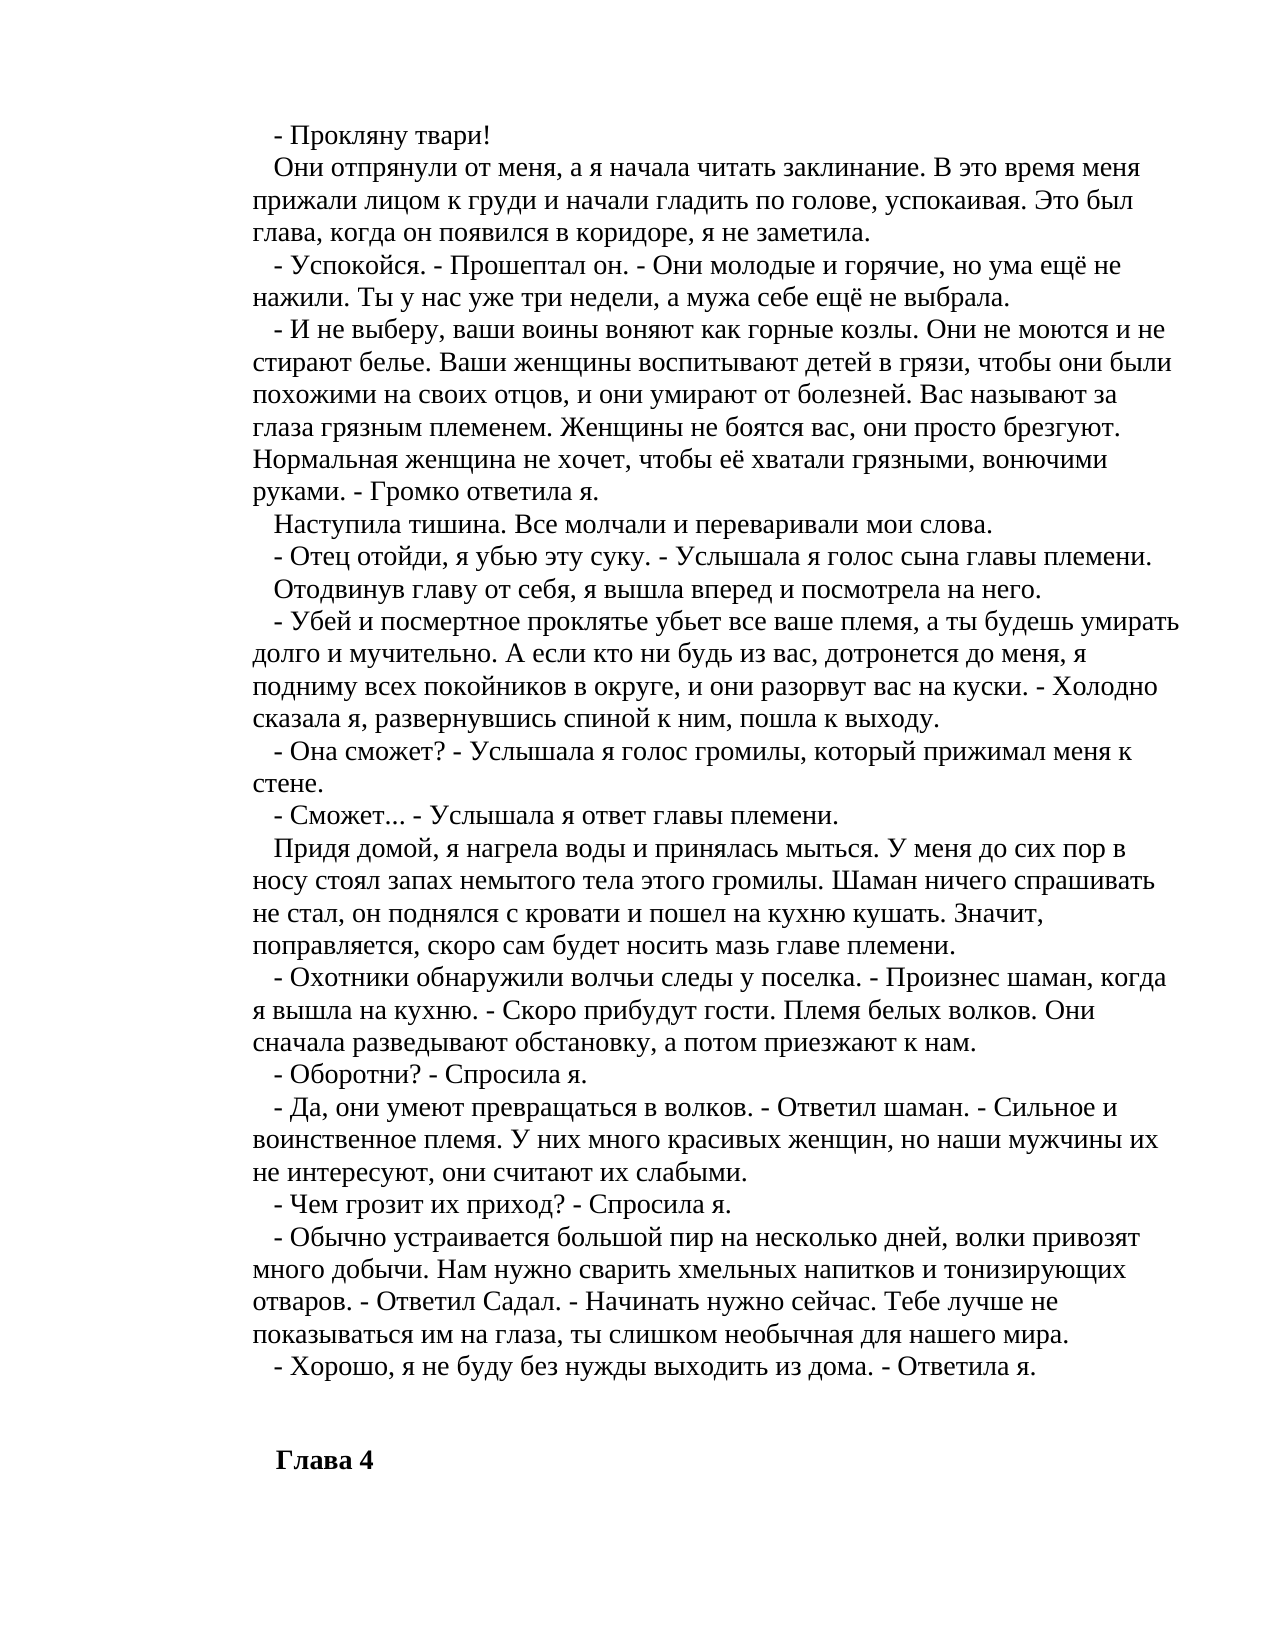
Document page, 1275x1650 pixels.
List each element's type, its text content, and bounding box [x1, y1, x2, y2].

text Наступила тишина. Все молчали и переваривали мои слова. [252, 507, 1186, 539]
text - Прокляну твари! [252, 118, 1186, 151]
text - Успокойся. - Прошептал он. - Они молодые и горячие, но ума ещё не нажили. Ты у нас уже три недели, а мужа себе ещё не выбрала. [252, 248, 1186, 312]
text - Да, они умеют превращаться в волков. - Ответил шаман. - Сильное и воинственное племя. У них много красивых женщин, но наши мужчины их не интересуют, они считают их слабыми. [252, 1090, 1186, 1187]
text - Отец отойди, я убью эту суку. - Услышала я голос сына главы племени. [252, 539, 1186, 572]
text - Охотники обнаружили волчьи следы у поселка. - Произнес шаман, когда я вышла на кухню. - Скоро прибудут гости. Племя белых волков. Они сначала разведывают обстановку, а потом приезжают к нам. [252, 960, 1186, 1058]
text - И не выберу, ваши воины воняют как горные козлы. Они не моются и не стирают белье. Ваши женщины воспитывают детей в грязи, чтобы они были похожими на своих отцов, и они умирают от болезней. Вас называют за глаза грязным племенем. Женщины не боятся вас, они просто брезгуют. Нормальная женщина не хочет, чтобы её хватали грязными, вонючими руками. - Громко ответила я. [252, 312, 1186, 507]
text - Хорошо, я не буду без нужды выходить из дома. - Ответила я. [252, 1349, 1186, 1382]
text - Сможет... - Услышала я ответ главы племени. [252, 798, 1186, 831]
text Отодвинув главу от себя, я вышла вперед и посмотрела на него. [252, 572, 1186, 604]
text - Она сможет? - Услышала я голос громилы, который прижимал меня к стене. [252, 734, 1186, 798]
text - Оборотни? - Спросила я. [252, 1058, 1186, 1090]
text Придя домой, я нагрела воды и принялась мыться. У меня до сих пор в носу стоял запах немытого тела этого громилы. Шаман ничего спрашивать не стал, он поднялся с кровати и пошел на кухню кушать. Значит, поправляется, скоро сам будет носить мазь главе племени. [252, 831, 1186, 960]
text Они отпрянули от меня, а я начала читать заклинание. В это время меня прижали лицом к груди и начали гладить по голове, успокаивая. Это был глава, когда он появился в коридоре, я не заметила. [252, 151, 1186, 248]
text - Чем грозит их приход? - Спросила я. [252, 1187, 1186, 1219]
text - Обычно устраивается большой пир на несколько дней, волки привозят много добычи. Нам нужно сварить хмельных напитков и тонизирующих отваров. - Ответил Садал. - Начинать нужно сейчас. Тебе лучше не показываться им на глаза, ты слишком необычная для нашего мира. [252, 1219, 1186, 1349]
subtitle Глава 4 [177, 1443, 1186, 1476]
text - Убей и посмертное проклятье убьет все ваше племя, а ты будешь умирать долго и мучительно. А если кто ни будь из вас, дотронется до меня, я подниму всех покойников в округе, и они разорвут вас на куски. - Холодно сказала я, развернувшись спиной к ним, пошла к выходу. [252, 604, 1186, 734]
